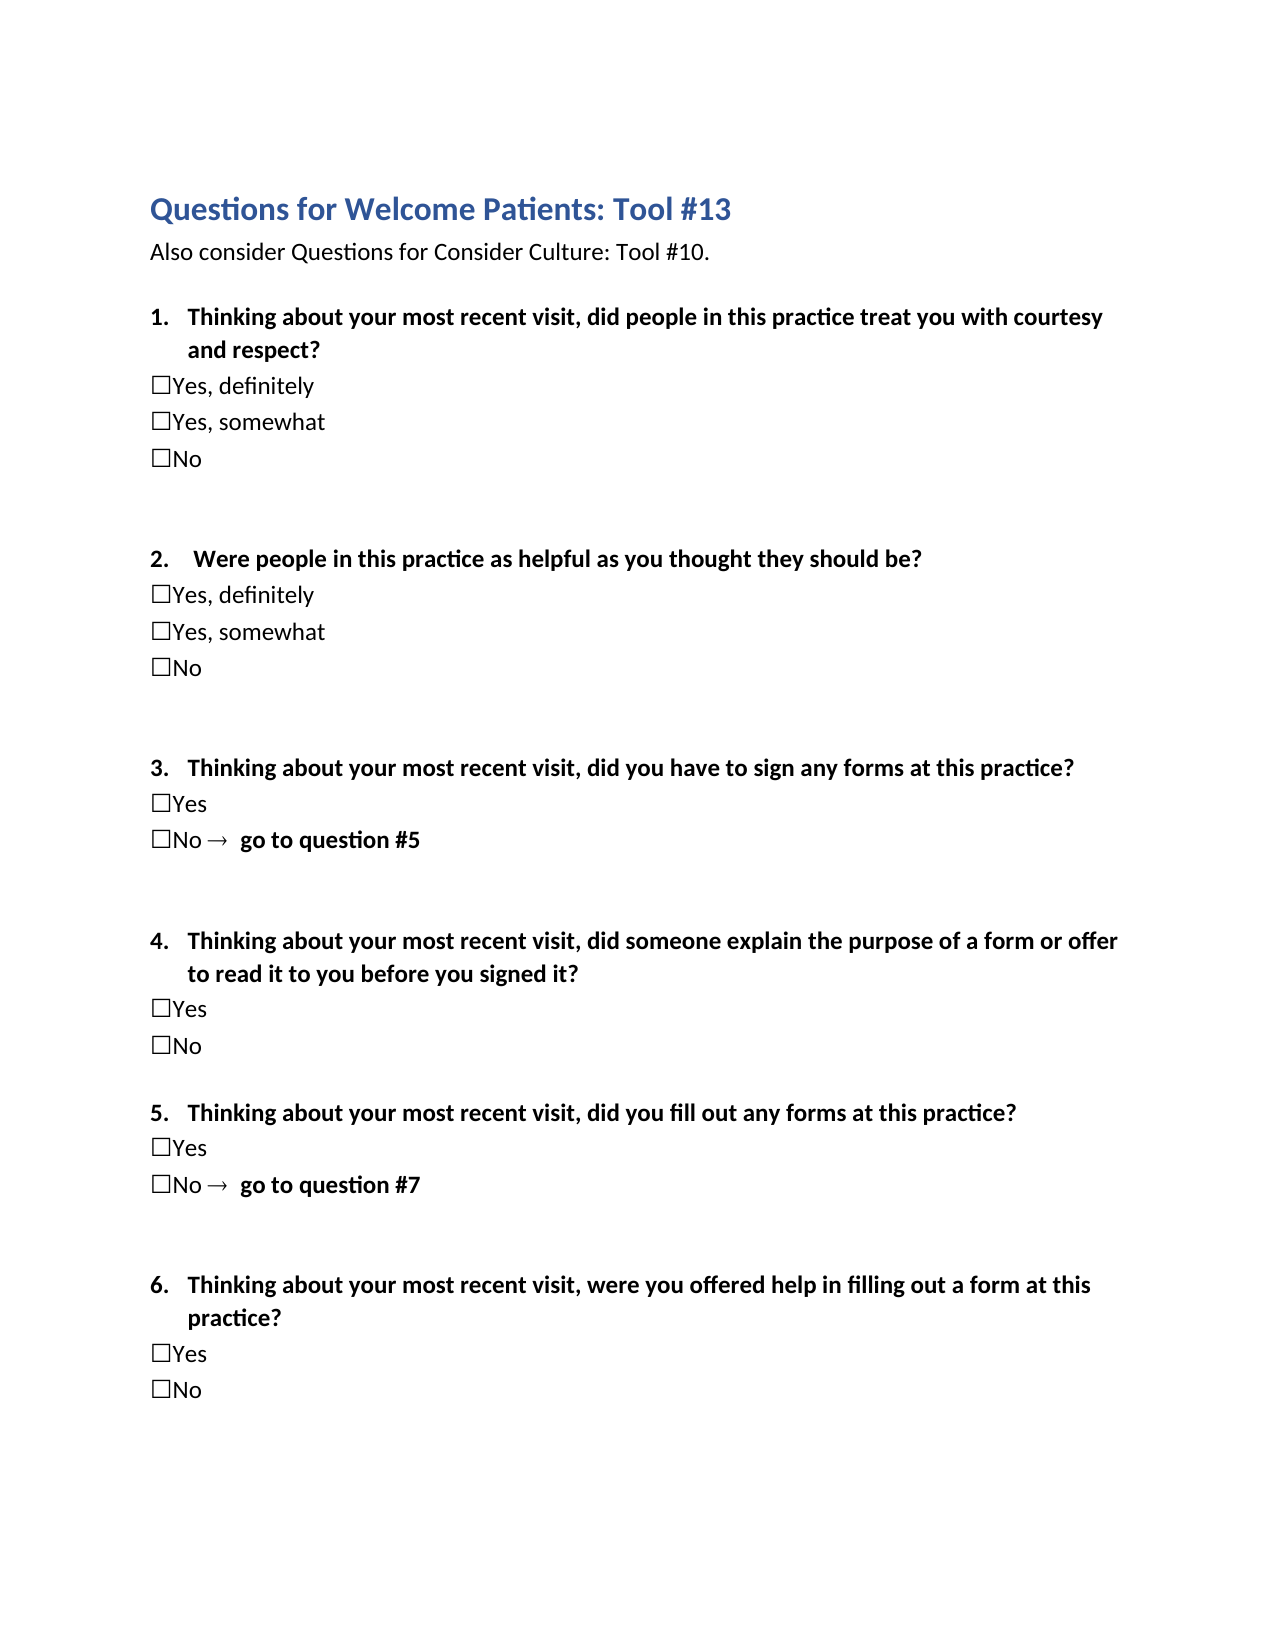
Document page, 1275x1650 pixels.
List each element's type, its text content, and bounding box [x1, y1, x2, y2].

list Thinking about your most recent visit, did someone explain the purpose of a form or offer to read it to you before you signed it? [150, 925, 1125, 988]
text ☐No [150, 1372, 1125, 1406]
text ☐Yes [150, 1130, 1125, 1164]
list Thinking about your most recent visit, did you fill out any forms at this practice? [150, 1097, 1125, 1128]
text ☐No [150, 1027, 1125, 1061]
text ☐Yes, definitely [150, 367, 1125, 401]
subtitle Questions for Welcome Patients: Tool #13 [150, 187, 1125, 228]
text ☐No go to question #5 [150, 822, 1125, 856]
list Were people in this practice as helpful as you thought they should be? [150, 543, 1125, 574]
text ☐Yes, somewhat ☐No [150, 613, 1125, 684]
text ☐Yes [150, 991, 1125, 1025]
list Thinking about your most recent visit, did people in this practice treat you with courtesy and respect? [150, 301, 1125, 365]
text ☐No go to question #7 [150, 1167, 1125, 1201]
text Also consider Questions for Consider Culture: Tool #10. [150, 236, 1125, 266]
text ☐Yes [150, 1335, 1125, 1369]
text ☐Yes, definitely [150, 576, 1125, 610]
list Thinking about your most recent visit, were you offered help in filling out a form at this practice? [150, 1269, 1125, 1333]
text ☐Yes, somewhat ☐No [150, 404, 1125, 475]
list Thinking about your most recent visit, did you have to sign any forms at this practice? [150, 752, 1125, 783]
text ☐Yes [150, 785, 1125, 819]
